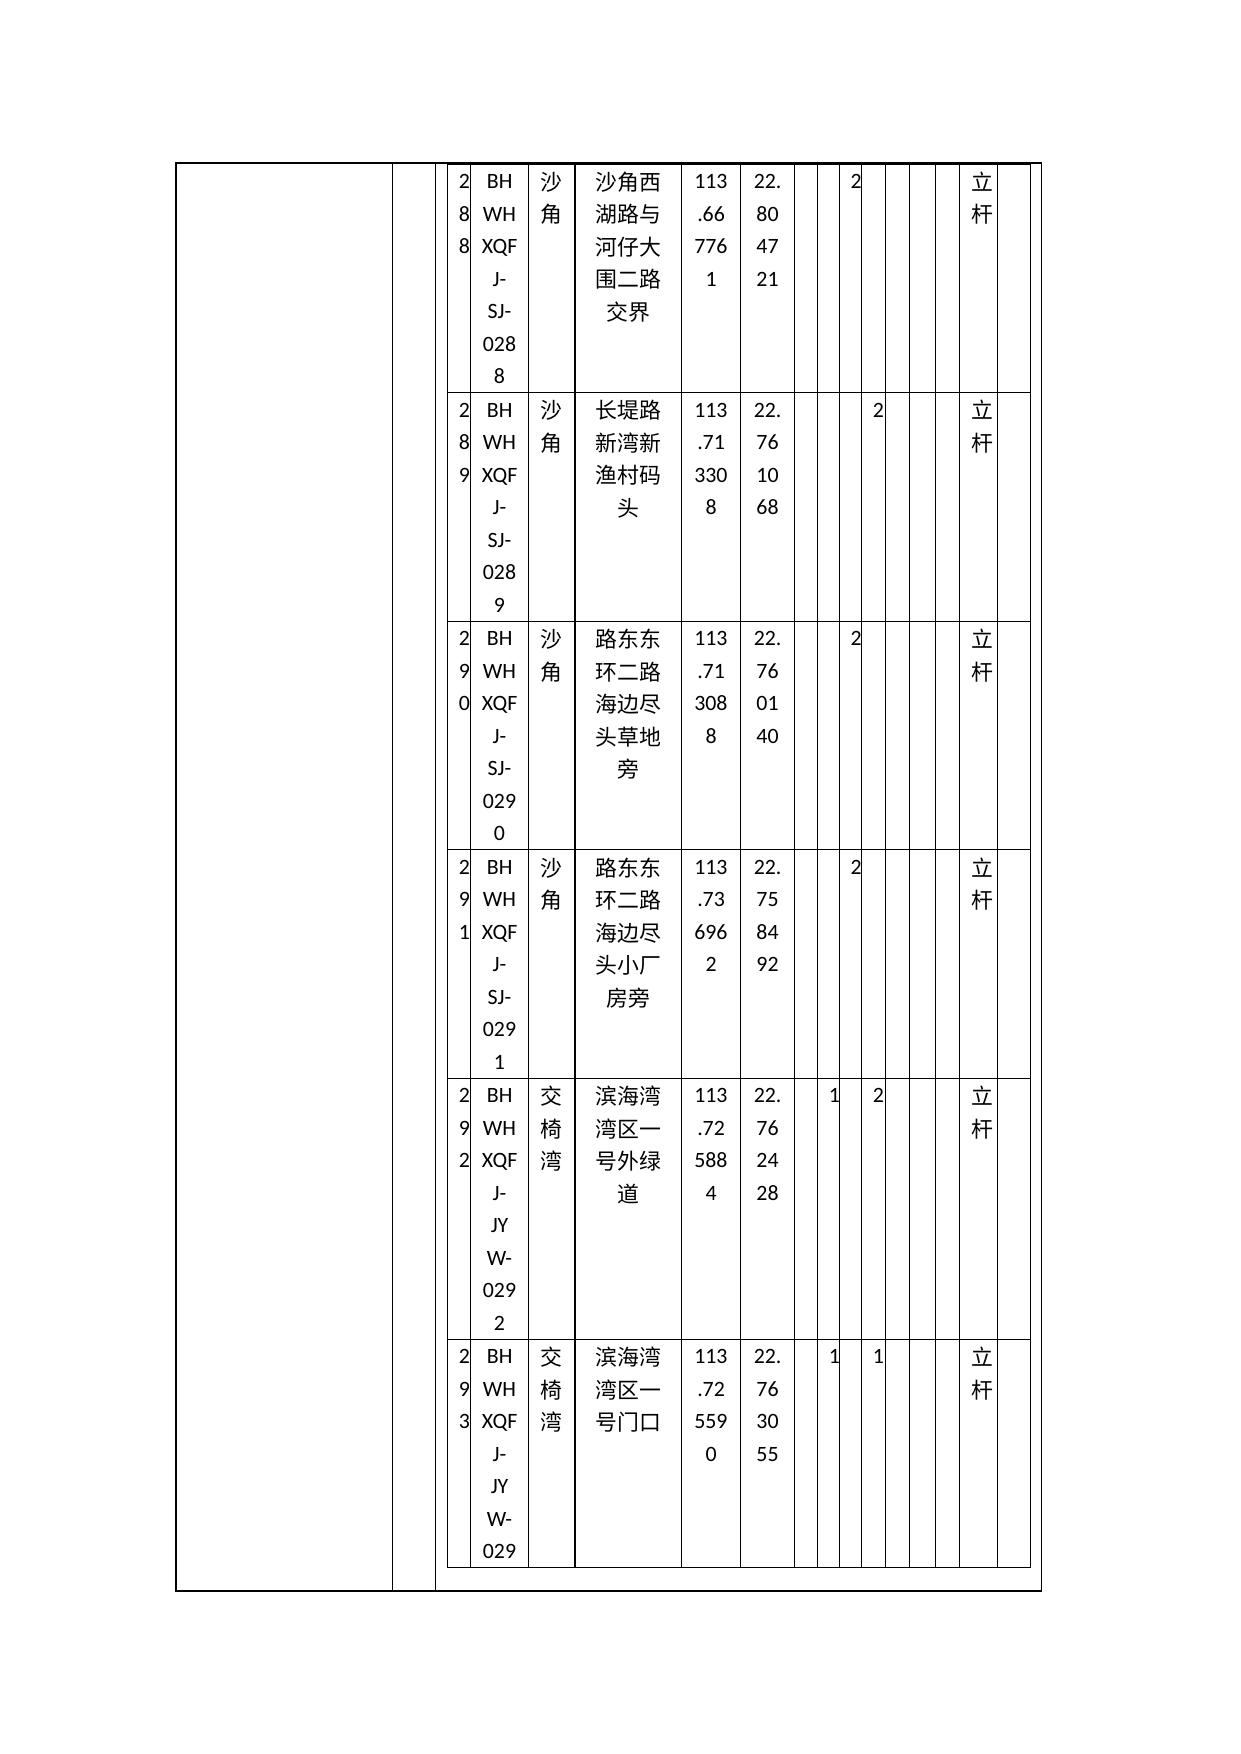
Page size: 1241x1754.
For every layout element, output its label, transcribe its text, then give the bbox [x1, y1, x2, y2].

table_cell [177, 164, 392, 1590]
table_cell 1 [393, 164, 435, 1590]
table_cell 一、现状及需求分析 1.1单位信息化现状分析 东莞滨海湾新区经过前期项目的建设，基本达成了如下目标： 1、基本实现了系统对已有系统的兼容与资源共享，体现集成优势，最大限度地保护原有电子防控系统建设投资，利用前期建设的平台实现对新建监控点的无缝接入；立足提高应用水平，解决城市应急指挥系统的互联互通，以及社会治安防控体系建设中的热点、难点问题；立足保障监控系统质量，提升城市管理水平，提高服务效益，解决科技支撑问题。 2、基本实现了监控网络和监控内容的广度覆盖，监控网络覆盖滨海湾新区重点地区，监控内容应适应重点地区主要公安业务的需求；实现公安业务与社会防控的有效链接，满足监控系统的安全性要求；实现监控信息反馈的快速反应，确保信息的快速、高效和安全流动。 4、基于原有监控平台建设的公安实战平台，实现了整个城市治安电子防控系统有效融合，与市局平台实现对接，提供统一的工作界面，更有利于公安实战工作的功能，提高整个系统的实战性。 1.1.1前端监控现状 滨海湾新区由原虎门镇、长安镇分割出来新设的行政区域，经过虎门公安分局四期社会治安视频监控系统以及滨海湾新区科技护城墙的建设、滨海湾新区区域共建设810 路一类高清视频监控摄像机，565 路动态人脸识别摄像机，对辖区内的重点防控区域如主干道路、政府单位、学校、重点单位、人流密集区等地点进行覆盖。 1.1.2卡口现状 目前，滨海湾新区有简易卡口33路，5路采用800万像素，28路采用600万像素，采用视频检测的方式对过车进行抓拍并在前端识别出过车车牌信息。治安卡口有2 个点位共8 路治安卡口抓拍机，合计覆盖 8 个车道，前端均为 400 万像素单车道抓拍设备。过车图片在中心存储30天，过车数据存储1年。已建卡口的过车图片能够推送给市局KAFKA系统使用。 1.2需求分析 本项目是对滨海湾新区辖区内，前端298个监控点（含全结构化球（800万）3台、全结构化球（400万）228台 、全结构化摄像机（400万黑光枪机）274台、动态人脸检测抓拍单元（400W）256台、动态人脸抓拍单元（800W）252台、LED补光灯508台、简易卡口抓拍机（600万）28台、简易卡口抓拍机（800万）5台、LED常亮补光灯54台、智能交通终端管理设备33台、控制箱298个、交换机298台等前端设备及配套设施（监控杆、抱杆箱体、机柜、防雷器、供电线路）进行运维保养。 为了保证治安视频监控系统工作的连续性，保证系统稳定正常工作，更好的满足日益增长的公安部门应用需求，现需以外包的形式面向社会招聘系统维护服务商，对整个系统进行维护和保养。 1.2.1日常维护需求 要求中标人针对本项目制定的日常维护方案包括定期维护保养，灾害天气维护方案和节假日、大型活动维护方案。 1、定期维护保养 确保维护点7*24小时正常运行。 2、每30天至少对每个设备点进行一次巡检 巡检内容如下： 调整光圈、焦距、白平衡等参数，保证图像清晰。 检查设备的完整性和牢固性，消除人为或自然原因影响安全和功能使用的隐患，确保设备安全。并作好巡检记录。当发现损坏、破坏、图像质量不好等现象时，及时予以修复、调整，不能修复的则予以更换； 检查杆件等，由于前端立杆及机箱等设备长期裸露在室外，固需要对表面做防腐处理，一般为表面涂防腐漆。出现掉漆现象及时进行修补。 3、每半年为一个保养周期 主要内容包括： 清洁和检查工作，包括机箱里的电气设备等，保证设备的安全、整洁、干净。及时发现故障、隐患并及时处理，把故障消灭在萌芽状态，避免扩大故障范围； 由于摄像机表面长期裸露在外，表面累积的灰尘会影响画面质量，擦试防护罩，前视玻璃的除尘等； 对发现的问题及时处理，以保证系统持续、稳定、安全地运行。 4、每半年为一个周期进行性能测试 主要包括： 对各类电器设备进行检测、并做好参数记录。 在每年的雷雨季节来临前，着重对所有监控点的接地电阻进行测试和数据记录，并检查所有的电子警察设备的避雷是否正常。 对测试后数据达不到要求的点采用增加接地桩等措施解决，以减小接地电阻。并更换被雷击穿的避雷器。 检查各接地线是否正常。以保证在雷雨季节避雷器被击而造成设备损坏。依据接地电阻测试要求，对接地电阻六个月为一测试周期。 做好系统维护表格，每天记录巡查内容，做好归档整理工作。 5、灾害天气维护需求 中标人维护人员时刻关注天气变化，遭遇灾害天气，提前检查加固外场设备的安全，及时做好保护措施，减少因灾害天气造成的损失及后果。 在台风多发季节加强对对机箱等容易进水设备的巡查，提前做好保护措施 在雷雨季节来临之前，加强对防雷系统的检查，减少由于雷雨天气造成的损失及后果 6、节假日、大型活动维护需求 要求中标人对重大节日以及特殊事件的维护抢修成立专门的“特殊事件维护小组”，用于处理重大特殊紧急事件，配合相关部门做好节假日及大型活动的保障计划。 在重要节日比如每年的国庆节、劳动节，以及重大活动组织进行的情况下，“特殊事件维护小组”开始工作响应，提前对路口设备点加强巡检、保洁、保养和维护，具体为重要节日每2天巡检1次，特殊重大活动时尽量做到1天1次，保证每两天维护1次。 每年的特殊事件下的维护，专门小组都要做好维护巡检记录。 1.2.2系统故障应急服务需求 系统故障分为：系统本身故障及系统因受到外力影响造成的故障。 当系统因受到外力影响造成故障抢修，实行一事一报单独核算，中标人会收集并提供相关影像、书面文件、通告等证明，向用户提出维修或重新购买的费用申请，经用户单位同意后，由中标人负责维修或购买，并负责维修或重新购买后的安装调试，并在完成抢修和恢复工作后，向业主递交相关材料。 值班人员在接到抢修电话的第一时间里，将及时通知相关抢修人员。抢修人员接到通知后要尽快到现场，并向负责维护抢修的负责人汇报。抢修结束及时把结果反馈给相关负责人。 每天做好各项维修记录，包括故障报修单位、时间、地点等。 每周周一前做一份抢修维护记录交相关负责人确认，并提交维护周报； 每个月第一周周一前提交上月月维护总结 对于疑难故障，在故障解决后2天内提交相关报告； 在接到保障电话后应在1小时内响应并到用户现场，24小时内解决问题。如果系统故障在检修24小时内无法排除，中标人须采取积极措施首先确保系统能够运行，包括更换必要的软硬件。 应急故障处理要求如下： 中标人须在滨海湾新区设立7×24×365服务专用电话，接受维修指令，分为： 1. 一般设备故障：1小时内赶赴现场，5小时内排除故障；如属夜间故障则需在次日凌晨0点前排除故障；特殊情况除外。 2. 主设备故障：30分钟内赶赴现场（特殊紧急情况，需15分钟赶赴现场），处理时限应在3小时内完成（特殊紧急情况处理时限为30分钟至1小时）；特殊情况除外。 3. 应急通信故障：按不同时期的相关工作要求进行；在启动各类自然灾害或者重大节日活动等通讯保障预案后，应在规定时间内完成相关工作。 二、运维内容 2.1运维整体概况 本项目维护的整体内容主要为： 注：本项目所有故障配件及设备提供免费维修或更换服务；配置相关登高作业车辆、维护车辆及工具。 维护地域范围:东莞滨海湾新区辖区内。 维护设备数量统计：全结构化球（800万）3台、全结构化球（400万）228台 、全结构化摄像机（400万黑光枪机）274台、动态人脸检测抓拍单元（400W）256台、动态人脸抓拍单元（800W）252台、LED补光灯508台、简易卡口抓拍机（600万）28台、简易卡口抓拍机（800万）5台、LED常亮补光灯54台、智能交通终端管理设备33台、控制箱298个、交换机298台。 2.1.1前端维护点位表 2.1.2项目维护设备范围 2.2设施维护服务要求 1、报修响应：确保全年每天24小时设有报修电话，确保10分钟内予以响应，2小时内到达现场进行维修，一般故障2小时内恢复正常运行，疑难故障24小时内恢复正常运行；超过24小时仍未能排除故障的，将采取积极措施首先确保系统能够运行，包括更换必要的软硬件。重点场所的视频监控设备随时应采购方要求进行巡检和维护保养，重点场所的视频监控点位及数量由采购方根据使用需要确定和更改。 2、设备维修更换要求：中标人应对出现故障设备免费尽快进行修理或更换。就不影响设备正常运行的坏损件的修理或更换，中标人从在其指定地点收到故障设备之日起3日内将修理后的设备或更换设备以最快运输方式送至采购方现场。在特殊情况下，如果中标人不能在上述期限内将更换或修理后设备运至采购方现场，双方将协商故障设备修理或更换时间期限，但无论如何不能影响设备正常运行。 3、定期对设备缓存功能进行检查，每月至少检查一次。 4、定期巡检：每30天至少对每个设备点进行一次巡检。主要查看基础设施（基础、立杆、机箱等），设备有无遭到损坏（被车磕、撞、碰、绊等）和人为破坏（被撬、砸、拆、偷）以及是否完整、整洁。并作好巡检记录。如有发现损坏、破坏、图像质量不好等，要及时予以修复、调整，不能修复的则予以更换。 5、保养、维护：以半年为一个保养周期，对机箱里电气设备进行清尘、清洁和检查。及时发现故障、隐患并及时处理，避免扩大故障范围；擦拭防护罩，前视玻璃的除尘等；对发现的问题及时处理，以保证系统持续、稳定、安全地运行。 6、性能测试：以半年为一周期，对各类电器设备进行检测、并做好参数记录。在每年的雷雨季节来临前，着重对所有监控点的接地电阻进行测试和数据记录，并检查所有的监控点的避雷是否正常。对测试后数据达不到要求的点采用增加接地桩等措施解决，以减小接地电阻。并更换被雷击穿的避雷器。同时，检查各接地线是否正常。以保证在雷雨季节避雷器被击而造成设备损坏。依据接地电阻测试要求，对接地电阻六个月为一测试周期。 7、上述3、4、5、6项须按采购方的要求作好详细的巡检记录、性能测试记录等，须及时向分局提供有关记录并须取得分局的审核确认，相关记录将作为质保期内评估维护单位工作质量、工作效率等的重要依据。 8、备件供应：涉及项目产品的备件库，完善的管理制度； 9、项目维保期为：2年。 10、提供20个监控点的迁移，超出数量的由双方协商根据市场价另行付费更换。 10、要求运维单位和运维人员均须签定保密责任书，如有违反，依法追究法律责任。 11、要求建立和完善前端感知设备基础信息更新机制，根据工作需要及时在“一机一档”、“一杆一档”等系统更新设备建档信息，确保基础信息的鲜活、准确。 2.3备品备件要求 要求中标人提供备件并做好本项目备件库存工作，备件权属采购人资产。包括前端摄像机、光纤收发器、硬盘及相关配套配件等，库存配件种类、技术参数及数量要求见：备品备件清单。 2.4运维人力资源 要求中标人目前拥有一支优秀的管理、技术和施工人才队伍。为保证本项目的顺利实施，要求中标人以中标人高层为领导的项目领导班子。根据本工程的维护难度、维护要求等情况，需组建以中标人高层为领导的项目协调班子，并为项目配备一流的施工管理和技术维护人员。 针对本项目的具体实施，要求中标人成立以项目经理为主要责任人的项目部，项目部下设维护服务班组、硬件维修班组、软件维护班组、技术支持班组、外线抢修班组、备件管理班组，各职能组成员从公司各部门抽调组成，由项目经理对整个工程实施统一管理，并领导全体施工人员共同完成整个项目的实施。 中标人具备完整的项目的维护作业组织体系： 专门的项目经理：熟悉本地情况，多年的相关项目从业经验，业务能力出众，管理能力经验丰富； 维护服务班组：专业技术服务人员，拥有三年以上的维护服务经验； 硬件维修班组：八年的视频监控设备维修经验，专业的维修专业技术队伍； 外线路维修班组：五年的外线路抢修经验，专业的技术队伍设施； 备件管理班组：涉及运维项目的完整的设备及备件库，完善的管理制度，精细到备件的记录跟踪，专业的仓库环境； （一）人员技能要求 1、维护中标人须针对本次维护项目配备驻点工程师1名：大专及以上学历，三年以上的相关项目从业经验，有应急处理事务的能力。 2、维护中标人须针对本次维护项目配备外场维修组：派遣4名或以上专业技术人员维护，均需具备三年以上相关维护经验；三年以上的外线路抢修经验。 （二）车辆配置要求 中标人须针对本维护项目专门配备1台登高维修专用车辆，2辆维修巡查工具车，配套完整的维修用品、劳防用品及专业工具。 三、项目实施要求 3.1维护流程 根据项目的维护范围来分布配置维护人员。 中标人在东莞滨海湾新区设置一个维护服务台，管理硬件维修组。 1、维护服务台 维护服务台工作人员，负责每日巡检上传至中心的监控，检查中心服务器、通信网络等是否正常工作。同时汇总每日派出所辖区内监控故障情况，指挥调度硬件维修组和软件维修组。 2、硬件维修组 硬件维修组工作人员，负责维修每日故障拆除下来的设备，同时负责将无法自行维修的设备组织返厂维修。 3、技术支持班组 技术支持班组负责客户联络、客户回访，客户问题反馈及跟踪，产品部署、升级、安装调试、数据迁移、数据备份，提供产品的技术特征说明，用户文档编制（安装手册、调试手册、使用手册、帮助手册等），用户培训（教程、计划、执行、跟踪结果），模拟用户环境测试，用户使用问题收集和处理，提供长期的技术和咨询服务。同时，对滨海湾新区中心广场派出所辖区视频监控系统进行施工维护，完全恢复设备原有功能，并保证现有系统无故障运行。 4、外线抢修班组 当维护组发现线路部分出现故障时，由外线路维修组派出熟练技术工人，按照各种施工管理规范进行现场线路等维护抢修，最大程度保障业主的原有投资。 5、备件管理班组 设备及备件由专人管理，拥有完善的管理制度，精细到产品的记录跟踪，并达到专业的仓库环境 3.2资源配置要求 1、中标人须针对本次维护项目专门配备1台登高维修专用车辆及2台巡查工具车，配套完整的维修用品、劳防用品及专业工具。 2、本次招标所有运维设备正常运行的电费由中标人承担。 四、项目考核 1、发生故障2小时内不予以响应一次扣500元；72小时内不能恢复正常运行一次扣800元；5天内不能修复同一故障一次扣2000元。 2、合同期内同一监控点同一故障现象发生5次（含）以上的，从第6次发生故障起，每次扣500元。 3、考核依据：经采购人、中标人双方确认的巡检记录、性能测试记录、报障记录等相关记录将作为维护期内评估中标人工作质量、工作效率等的考核依据。 [436, 164, 1041, 1590]
